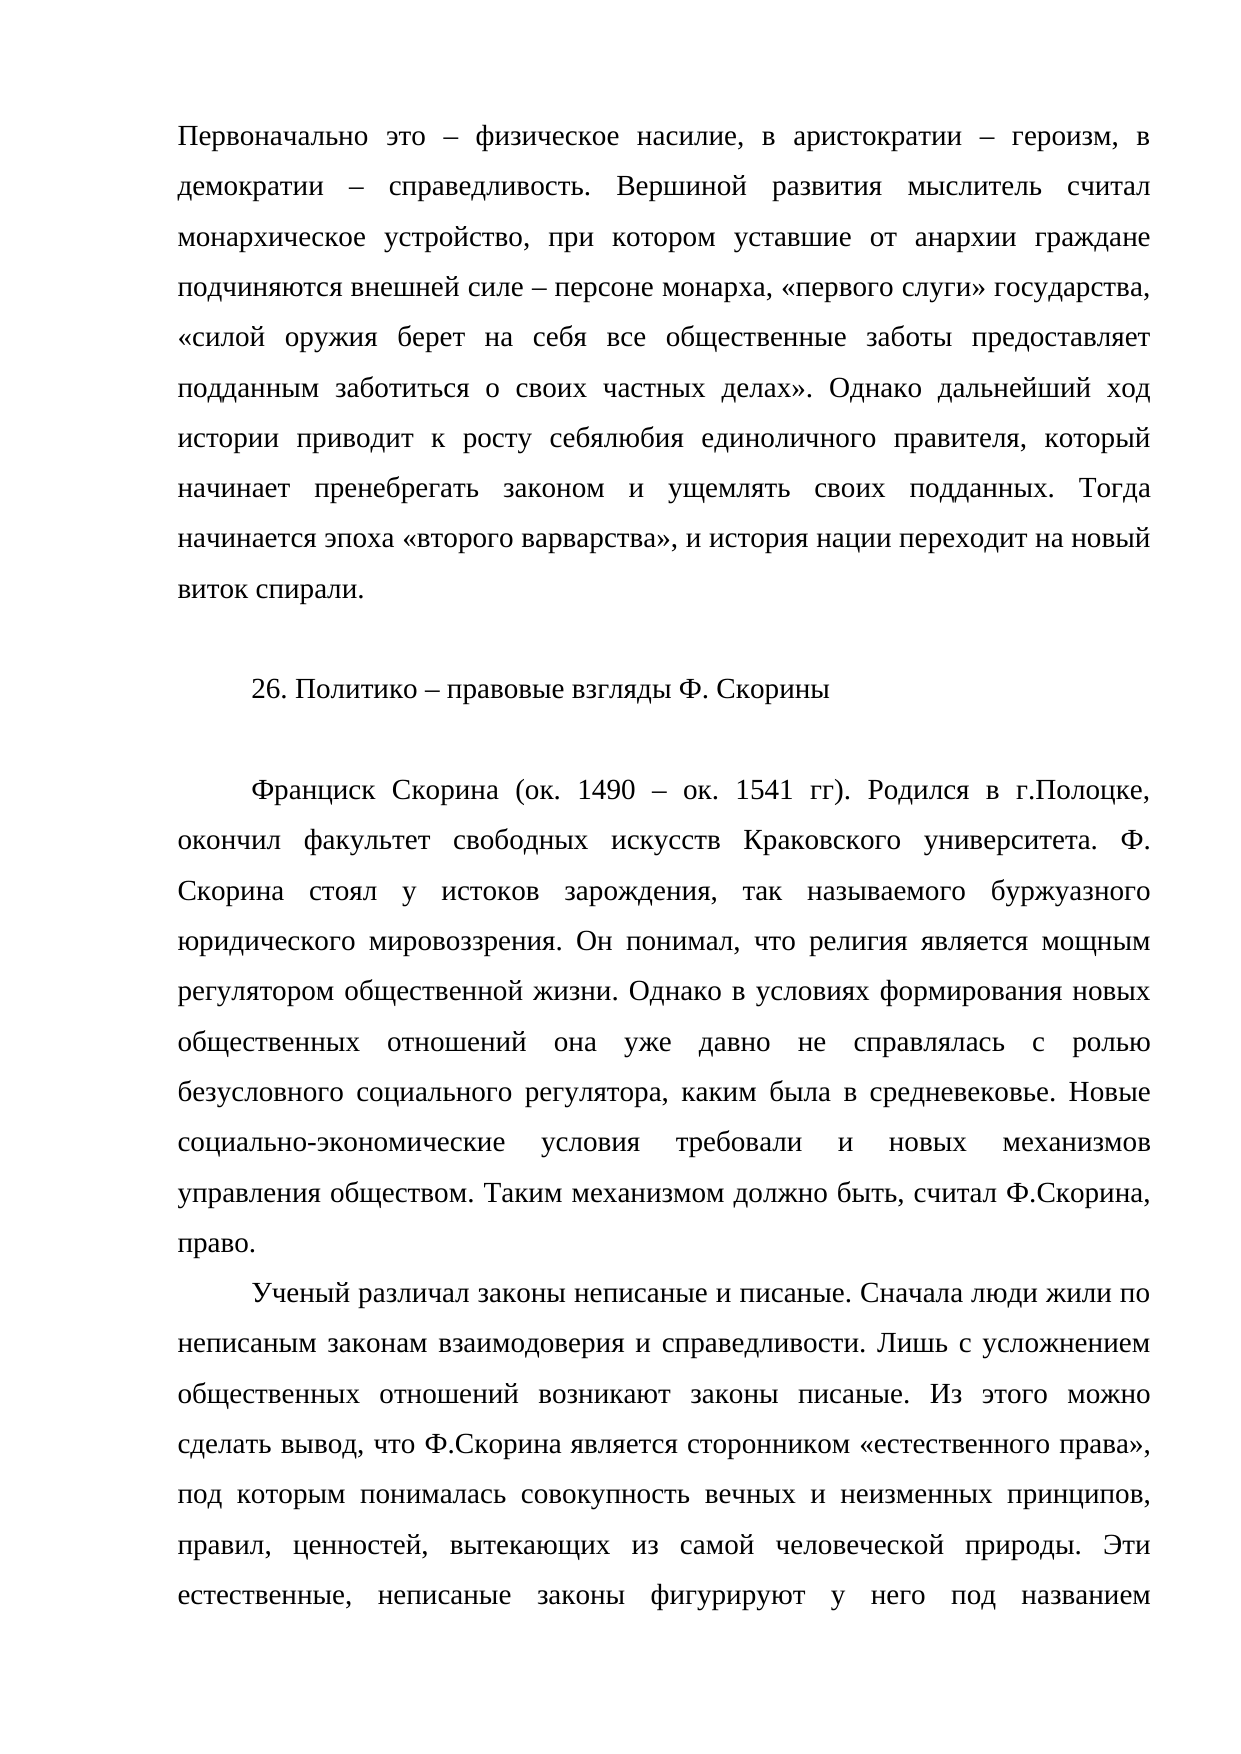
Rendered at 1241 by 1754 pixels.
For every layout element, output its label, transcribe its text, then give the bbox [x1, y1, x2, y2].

text Франциск Скорина (ок. 1490 – ок. 1541 гг). Родился в г.Полоцке, окончил факультет свободных искусств Краковского университета. Ф. Скорина стоял у истоков зарождения, так называемого буржуазного юридического мировоззрения. Он понимал, что религия является мощным регулятором общественной жизни. Однако в условиях формирования новых общественных отношений она уже давно не справлялась с ролью безусловного социального регулятора, каким была в средневековье. Новые социально-экономические условия требовали и новых механизмов управления обществом. Таким механизмом должно быть, считал Ф.Скорина, право. [177, 772, 1152, 1258]
text 26. Политико – правовые взгляды Ф. Скорины [177, 672, 1152, 705]
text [177, 118, 1152, 604]
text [177, 1275, 1152, 1611]
